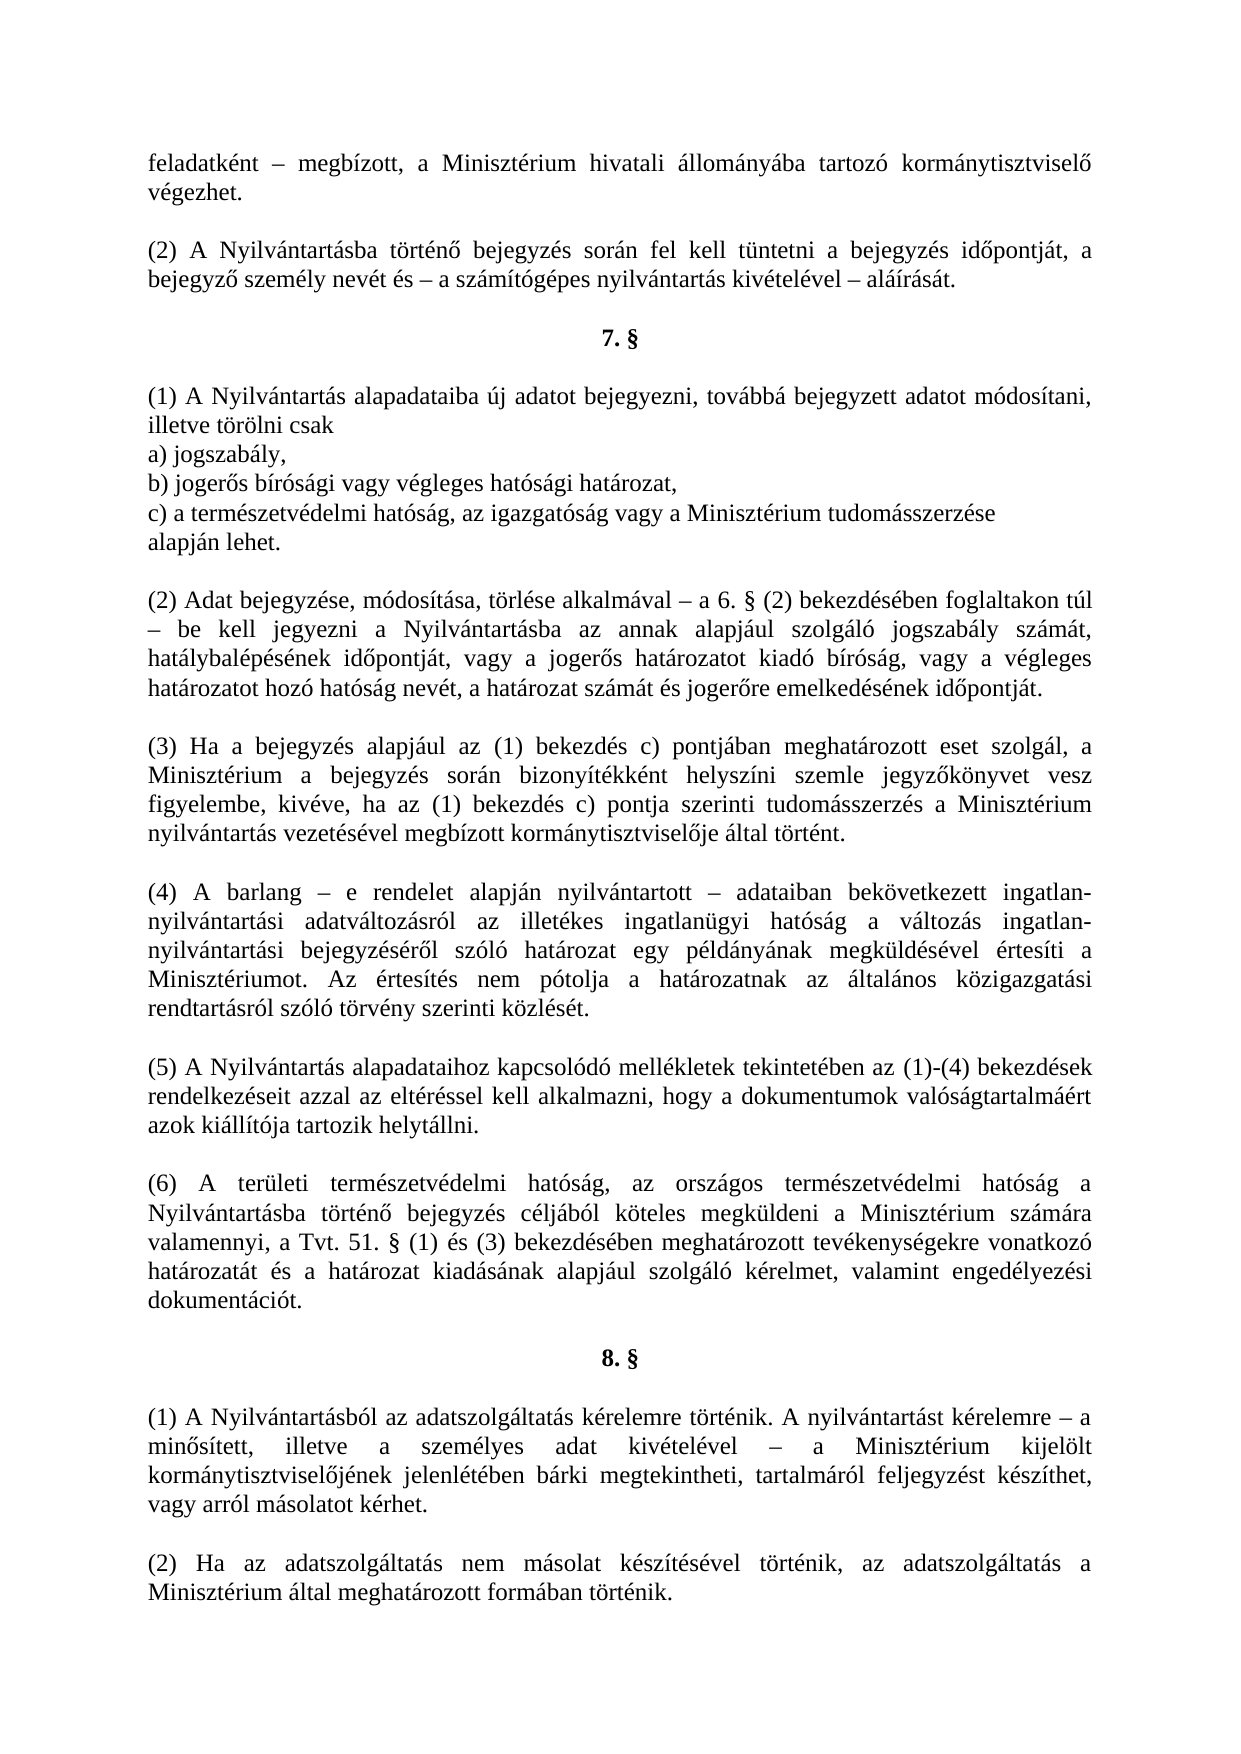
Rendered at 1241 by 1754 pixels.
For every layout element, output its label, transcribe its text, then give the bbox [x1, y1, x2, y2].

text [148, 148, 1093, 206]
text (2) Ha az adatszolgáltatás nem másolat készítésével történik, az adatszolgáltatás a Minisztérium által meghatározott formában történik. [148, 1548, 1093, 1606]
text (6) A területi természetvédelmi hatóság, az országos természetvédelmi hatóság a Nyilvántartásba történő bejegyzés céljából köteles megküldeni a Minisztérium számára valamennyi, a Tvt. 51. § (1) és (3) bekezdésében meghatározott tevékenységekre vonatkozó határozatát és a határozat kiadásának alapjául szolgáló kérelmet, valamint engedélyezési dokumentációt. [148, 1168, 1093, 1314]
text (1) A Nyilvántartás alapadataiba új adatot bejegyezni, továbbá bejegyzett adatot módosítani, illetve törölni csak [148, 381, 1093, 439]
text a) jogszabály, [148, 439, 1093, 468]
text 8. § [148, 1343, 1093, 1373]
text (2) A Nyilvántartásba történő bejegyzés során fel kell tüntetni a bejegyzés időpontját, a bejegyző személy nevét és – a számítógépes nyilvántartás kivételével – aláírását. [148, 235, 1093, 293]
text (5) A Nyilvántartás alapadataihoz kapcsolódó mellékletek tekintetében az (1)-(4) bekezdések rendelkezéseit azzal az eltéréssel kell alkalmazni, hogy a dokumentumok valóságtartalmáért azok kiállítója tartozik helytállni. [148, 1052, 1093, 1139]
text b) jogerős bírósági vagy végleges hatósági határozat, [148, 468, 1093, 498]
text (4) A barlang – e rendelet alapján nyilvántartott – adataiban bekövetkezett ingatlan-nyilvántartási adatváltozásról az illetékes ingatlanügyi hatóság a változás ingatlan-nyilvántartási bejegyzéséről szóló határozat egy példányának megküldésével értesíti a Minisztériumot. Az értesítés nem pótolja a határozatnak az általános közigazgatási rendtartásról szóló törvény szerinti közlését. [148, 877, 1093, 1023]
text c) a természetvédelmi hatóság, az igazgatóság vagy a Minisztérium tudomásszerzése [148, 498, 1093, 527]
text (2) Adat bejegyzése, módosítása, törlése alkalmával – a 6. § (2) bekezdésében foglaltakon túl – be kell jegyezni a Nyilvántartásba az annak alapjául szolgáló jogszabály számát, hatálybalépésének időpontját, vagy a jogerős határozatot kiadó bíróság, vagy a végleges határozatot hozó hatóság nevét, a határozat számát és jogerőre emelkedésének időpontját. [148, 585, 1093, 702]
text 7. § [148, 323, 1093, 352]
text (3) Ha a bejegyzés alapjául az (1) bekezdés c) pontjában meghatározott eset szolgál, a Minisztérium a bejegyzés során bizonyítékként helyszíni szemle jegyzőkönyvet vesz figyelembe, kivéve, ha az (1) bekezdés c) pontja szerinti tudomásszerzés a Minisztérium nyilvántartás vezetésével megbízott kormánytisztviselője által történt. [148, 731, 1093, 848]
text (1) A Nyilvántartásból az adatszolgáltatás kérelemre történik. A nyilvántartást kérelemre – a minősített, illetve a személyes adat kivételével – a Minisztérium kijelölt kormánytisztviselőjének jelenlétében bárki megtekintheti, tartalmáról feljegyzést készíthet, vagy arról másolatot kérhet. [148, 1402, 1093, 1518]
text alapján lehet. [148, 527, 1093, 556]
